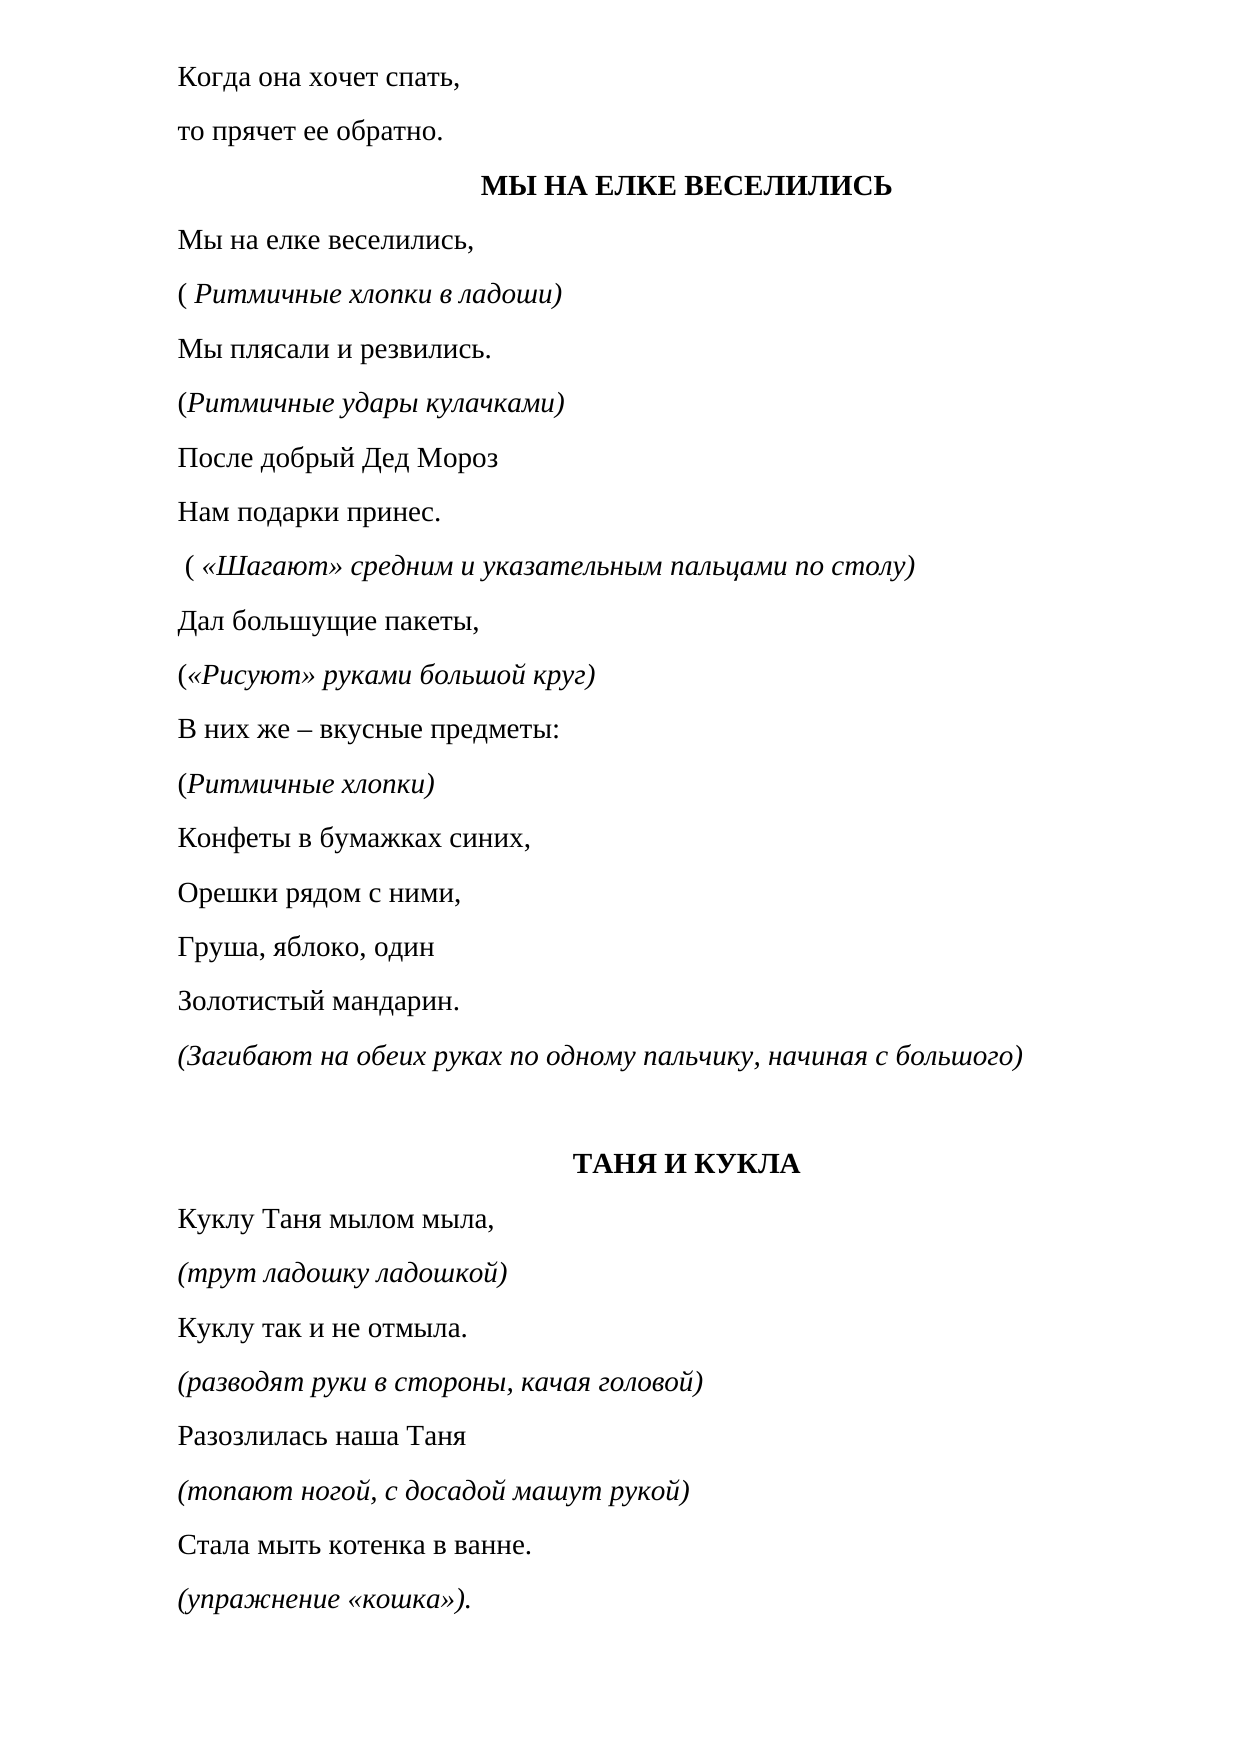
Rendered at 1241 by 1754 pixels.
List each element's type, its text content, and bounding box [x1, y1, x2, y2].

text (трут ладошку ладошкой) [177, 1255, 1196, 1289]
text Дал большущие пакеты, [177, 603, 1196, 636]
text Мы на елке веселились, [177, 222, 1196, 256]
text ТАНЯ И КУКЛА [177, 1147, 1196, 1180]
text («Рисуют» руками большой круг) [177, 657, 1196, 691]
text Когда она хочет спать, [177, 59, 1196, 93]
text ( Ритмичные хлопки в ладоши) [177, 277, 1196, 310]
text Разозлилась наша Таня [177, 1418, 1196, 1452]
text В них же – вкусные предметы: [177, 712, 1196, 745]
text Орешки рядом с ними, [177, 875, 1196, 908]
text Груша, яблоко, один [177, 929, 1196, 963]
text Нам подарки принес. [177, 494, 1196, 528]
text (Ритмичные хлопки) [177, 766, 1196, 799]
text то прячет ее обратно. [177, 113, 1196, 147]
text (топают ногой, с досадой машут рукой) [177, 1473, 1196, 1506]
text Золотистый мандарин. [177, 983, 1196, 1017]
text Куклу так и не отмыла. [177, 1310, 1196, 1343]
text ( «Шагают» средним и указательным пальцами по столу) [177, 548, 1196, 582]
text (Загибают на обеих руках по одному пальчику, начиная с большого) [177, 1038, 1196, 1071]
text Мы плясали и резвились. [177, 331, 1196, 364]
text Куклу Таня мылом мыла, [177, 1201, 1196, 1234]
text (упражнение «кошка»). [177, 1582, 1196, 1615]
text Стала мыть котенка в ванне. [177, 1527, 1196, 1561]
text МЫ НА ЕЛКЕ ВЕСЕЛИЛИСЬ [177, 168, 1196, 201]
text Конфеты в бумажках синих, [177, 820, 1196, 854]
text (разводят руки в стороны, качая головой) [177, 1364, 1196, 1398]
text После добрый Дед Мороз [177, 440, 1196, 473]
text (Ритмичные удары кулачками) [177, 385, 1196, 419]
